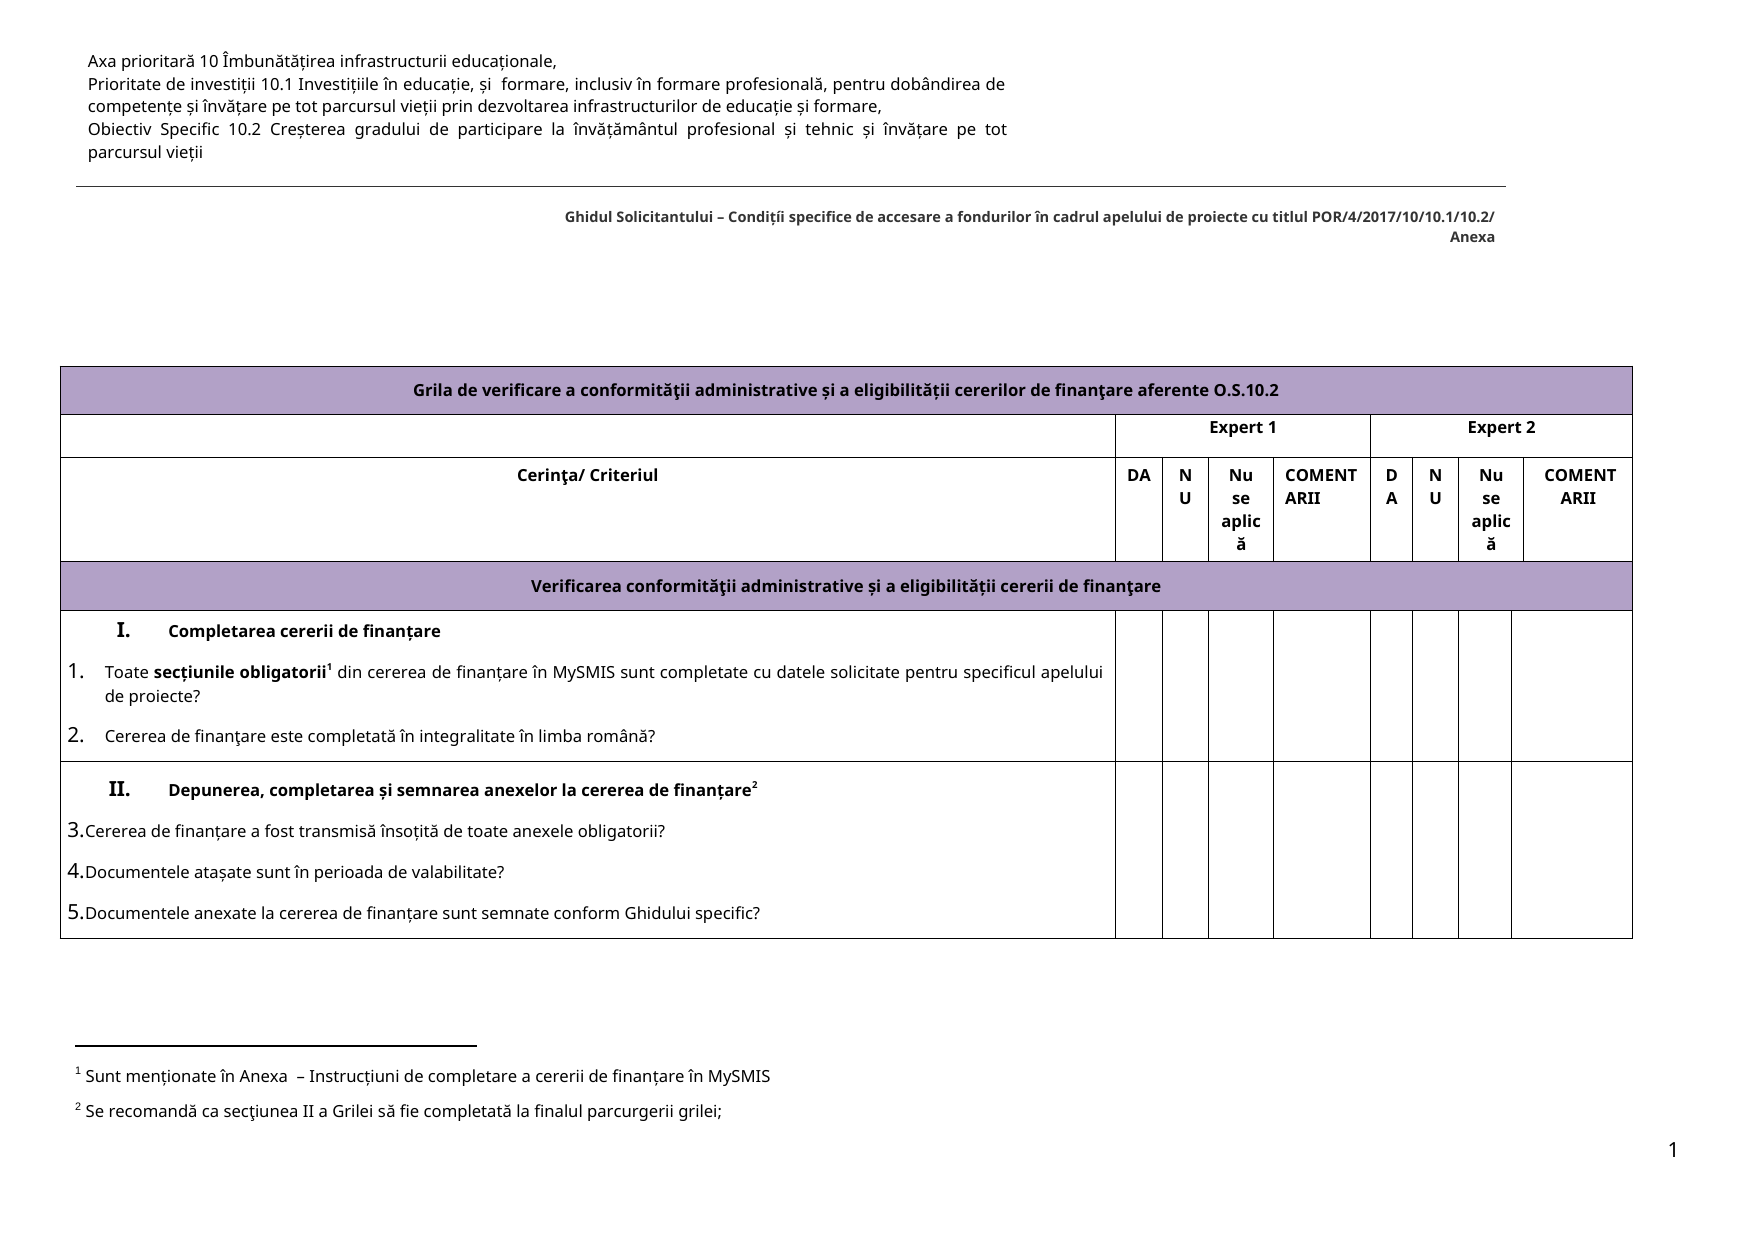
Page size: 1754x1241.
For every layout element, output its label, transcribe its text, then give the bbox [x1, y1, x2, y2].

table_cell DA [1371, 458, 1412, 561]
table_cell [61, 415, 1115, 457]
table_cell Expert 2 [1371, 415, 1632, 457]
table_cell [1371, 611, 1412, 761]
table_cell Completarea cererii de finanțare Toate secţiunile obligatorii din cererea de finanțare în MySMIS sunt completate cu datele solicitate pentru specificul apelului de proiecte? Cererea de finanţare este completată în integralitate în limba română? [61, 611, 1115, 761]
table_cell COMENTARII [1274, 458, 1370, 561]
table_cell [1459, 611, 1511, 761]
table_cell NU [1413, 458, 1458, 561]
table_cell [1274, 762, 1370, 938]
table_cell Verificarea conformităţii administrative și a eligibilității cererii de finanţare [61, 562, 1632, 610]
table_cell DA [1116, 458, 1162, 561]
table_cell [1116, 611, 1162, 761]
table_cell [1209, 611, 1273, 761]
table_cell Cerinţa/ Criteriul [61, 458, 1115, 561]
table_cell [1413, 611, 1458, 761]
table_cell COMENTARII [1524, 458, 1632, 561]
table_cell NU [1163, 458, 1208, 561]
table_cell [1512, 762, 1632, 938]
table_header Grila de verificare a conformităţii administrative și a eligibilității cererilor de finanţare aferente O.S.10.2 [61, 367, 1632, 414]
table_cell Depunerea, completarea şi semnarea anexelor la cererea de finanțare Cererea de finanțare a fost transmisă însoțită de toate anexele obligatorii? Documentele ataşate sunt în perioada de valabilitate? Documentele anexate la cererea de finanțare sunt semnate conform Ghidului specific? [61, 762, 1115, 938]
table_cell [1209, 762, 1273, 938]
table_cell [1116, 762, 1162, 938]
table_cell Nu se aplică [1209, 458, 1273, 561]
table_cell Expert 1 [1116, 415, 1370, 457]
table_cell [1413, 762, 1458, 938]
table_cell [1274, 611, 1370, 761]
table_cell [1512, 611, 1632, 761]
table_cell [1163, 611, 1208, 761]
table_cell [1371, 762, 1412, 938]
table_cell [1163, 762, 1208, 938]
table_cell Nu se aplică [1459, 458, 1523, 561]
table_cell [1459, 762, 1511, 938]
